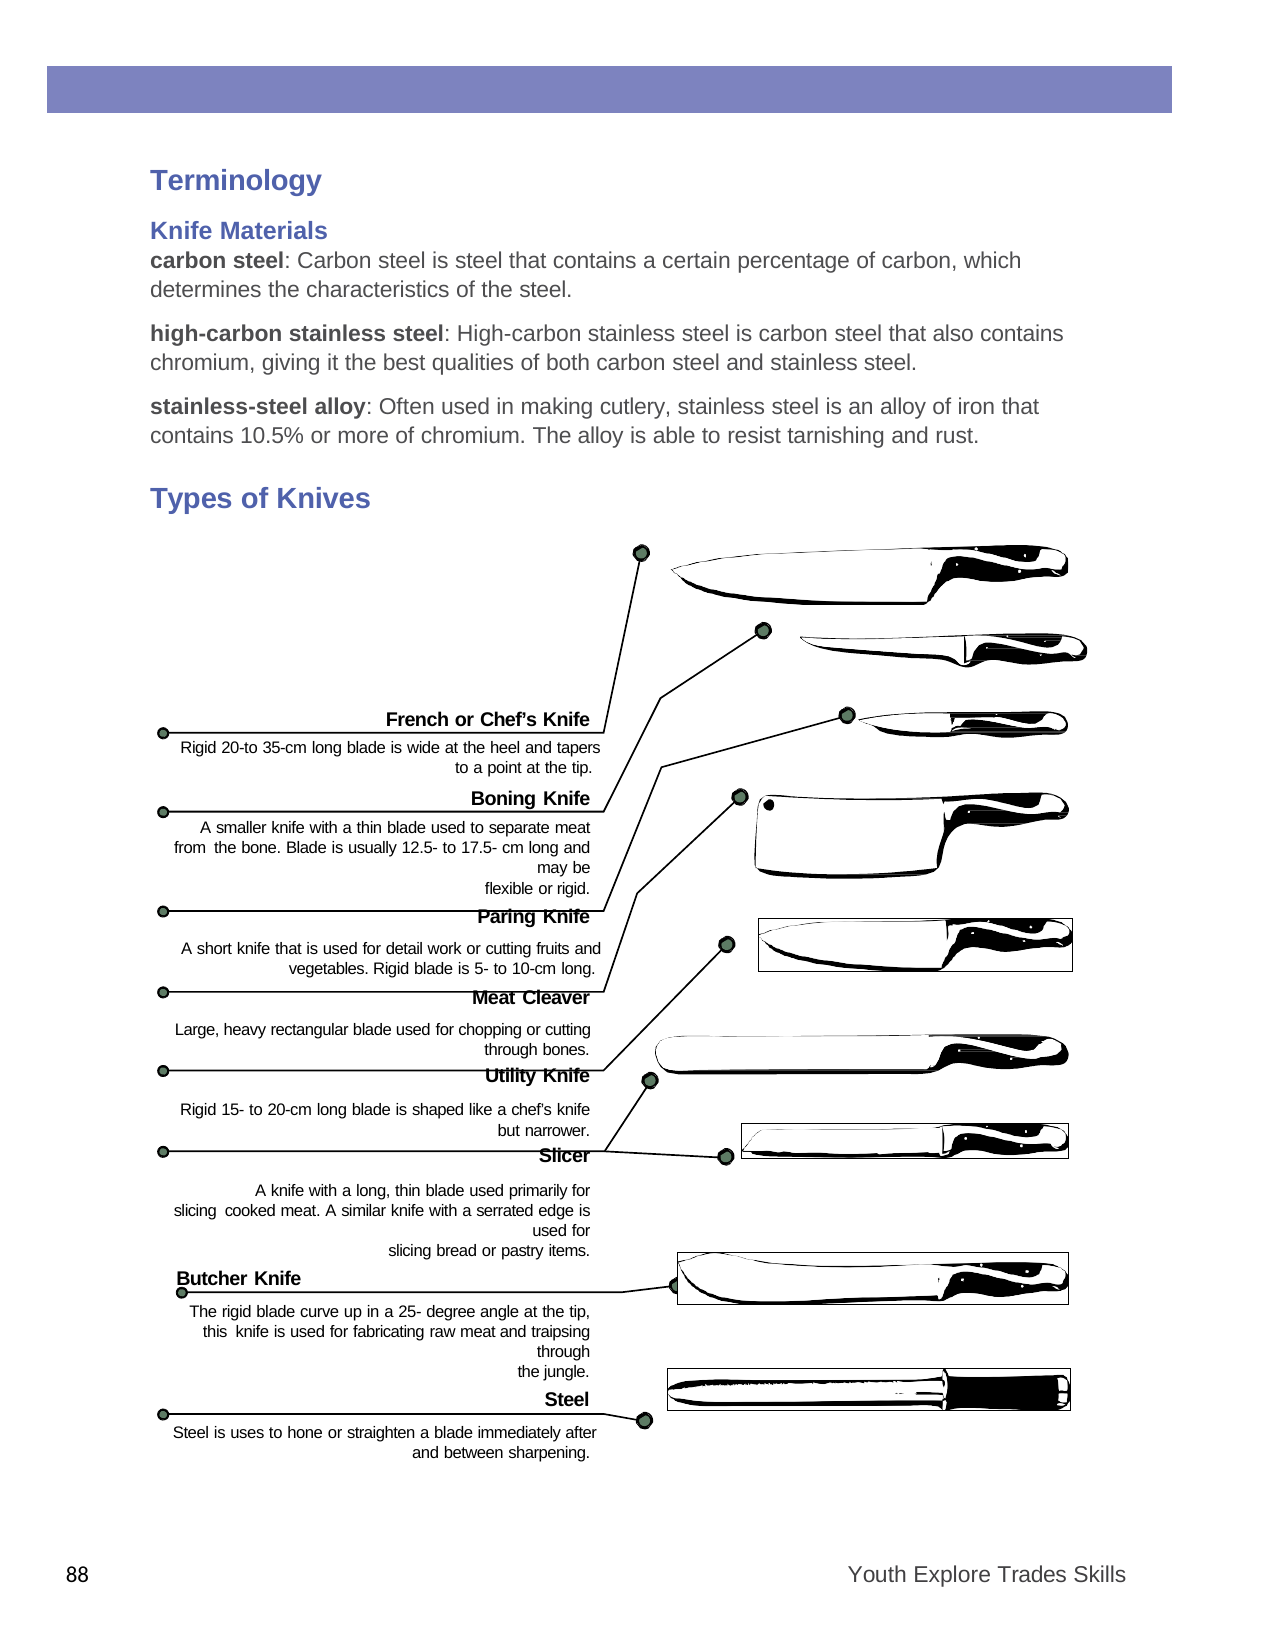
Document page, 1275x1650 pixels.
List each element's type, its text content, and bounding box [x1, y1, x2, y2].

text French or Chef’s Knife [35, 708, 591, 731]
text Rigid 15- to 20-cm long blade is shaped like a chef’s knife [35, 1100, 591, 1119]
text A short knife that is used for detail work or cutting fruits and vegetables. Rigid blade is 5- to 10-cm long. [181, 939, 663, 978]
text Slicer [35, 1144, 591, 1167]
text Rigid 20-to 35-cm long blade is wide at the heel and tapers [180, 737, 1086, 757]
text the jungle. [367, 1362, 741, 1381]
text The rigid blade curve up in a 25- degree angle at the tip, this knife is used for fabricating raw meat and traipsing through [172, 1302, 591, 1361]
text Utility Knife [35, 1063, 591, 1086]
picture [678, 1253, 1068, 1304]
text but narrower. [347, 1120, 741, 1139]
text and between sharpening. [35, 1443, 590, 1462]
subtitle Types of Knives [150, 481, 1183, 515]
text slicing bread or pastry items. [35, 1241, 591, 1260]
picture [668, 1369, 1070, 1410]
text A knife with a long, thin blade used primarily for slicing cooked meat. A similar knife with a serrated edge is used for [172, 1181, 591, 1240]
text carbon steel: Carbon steel is steel that contains a certain percentage of carbon, which determines the characteristics of the steel. [150, 247, 1123, 303]
picture [742, 1124, 1068, 1158]
text ﬂexible or rigid. [334, 878, 741, 898]
subtitle Terminology [150, 162, 1183, 196]
text Paring Knife [35, 905, 590, 928]
subtitle Knife Materials [150, 216, 1183, 245]
picture [670, 545, 1069, 605]
text Meat Cleaver [322, 986, 741, 1009]
text Large, heavy rectangular blade used for chopping or cutting [174, 1019, 1183, 1039]
text Steel [394, 1388, 667, 1411]
text to a point at the tip. [307, 758, 741, 777]
picture [759, 919, 1072, 971]
text high-carbon stainless steel: High-carbon stainless steel is carbon steel that also contains chromium, giving it the best qualities of both carbon steel and stainless steel. [150, 320, 1123, 376]
text Boning Knife [35, 787, 591, 810]
text A smaller knife with a thin blade used to separate meat from the bone. Blade is usually 12.5- to 17.5- cm long and may be [167, 818, 591, 877]
text stainless-steel alloy: Often used in making cutlery, stainless steel is an alloy of iron that contains 10.5% or more of chromium. The alloy is able to resist tarnishing and rust. [150, 393, 1067, 448]
text Steel is uses to hone or straighten a blade immediately after [173, 1423, 1183, 1442]
text through bones. [334, 1040, 741, 1059]
